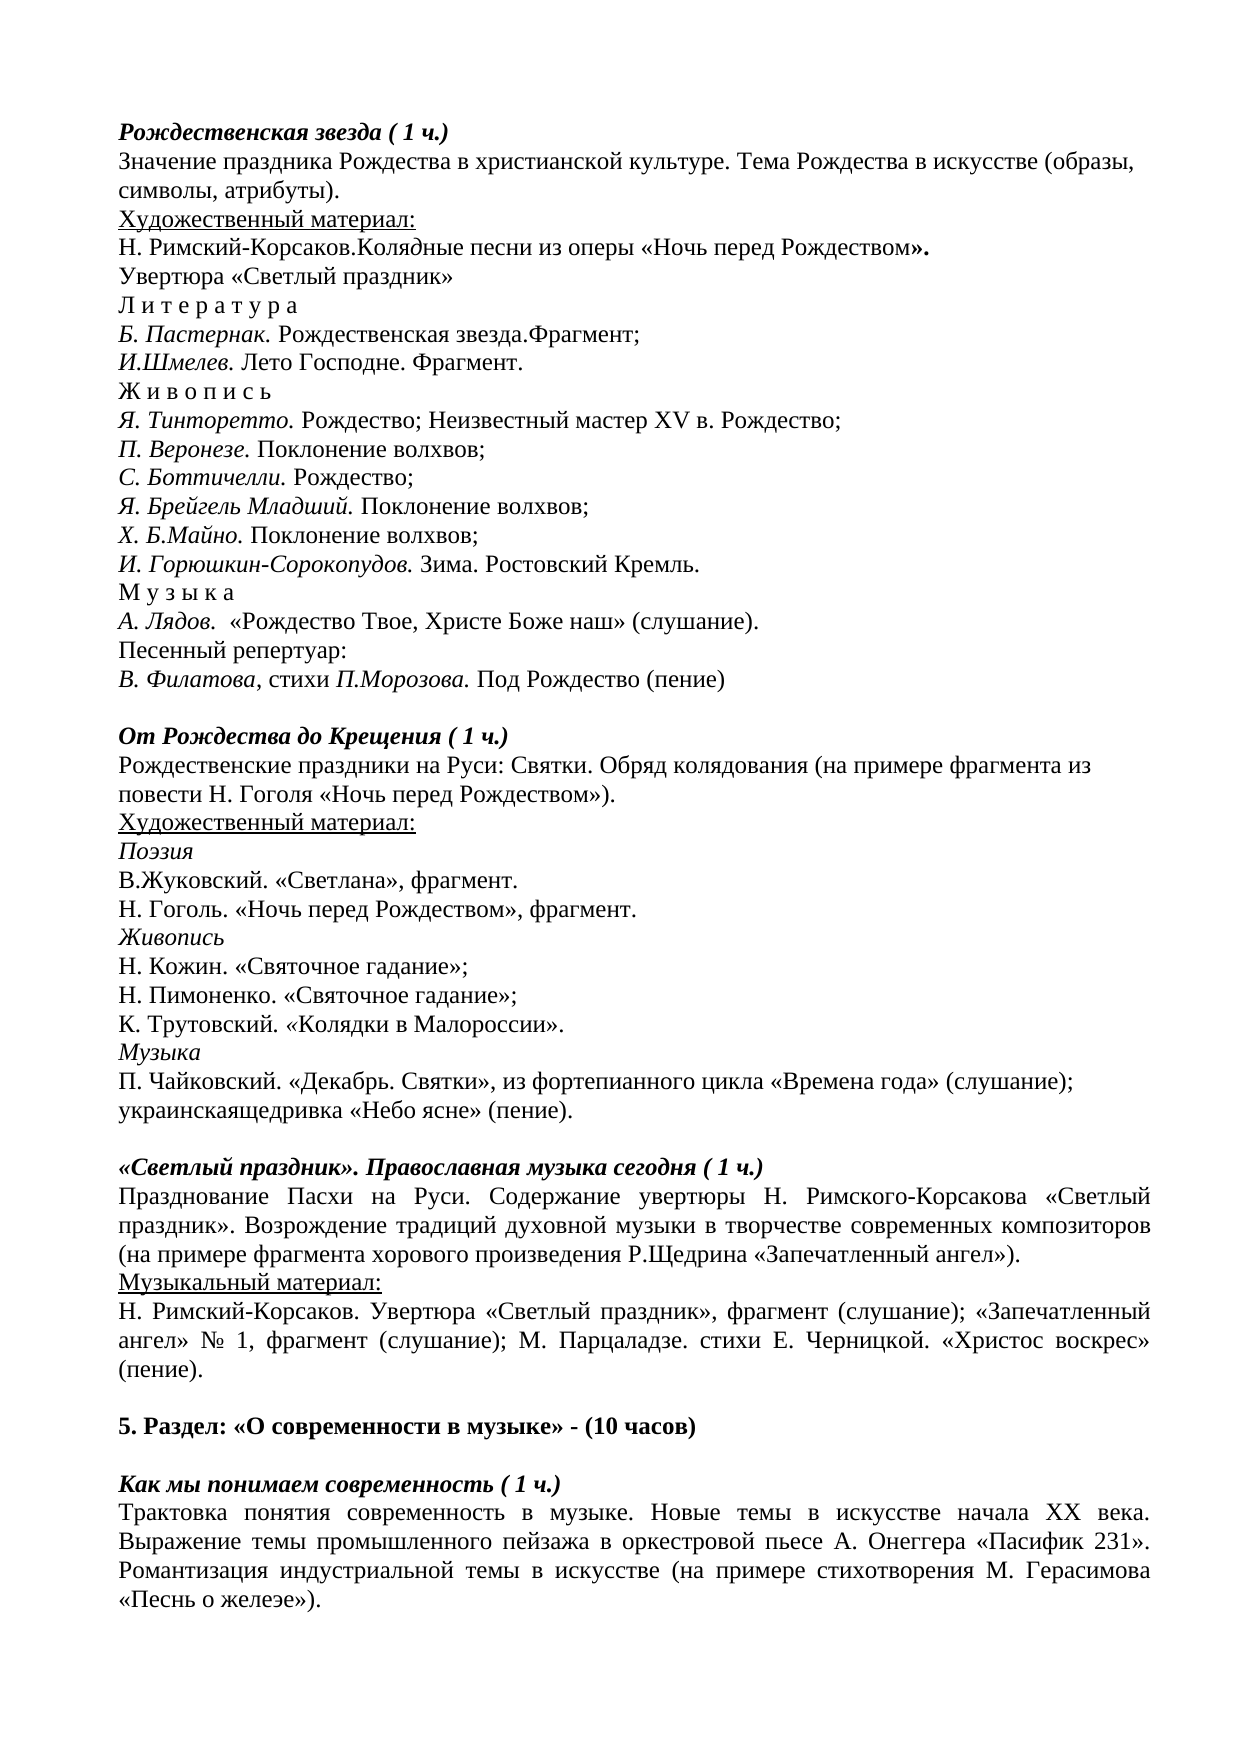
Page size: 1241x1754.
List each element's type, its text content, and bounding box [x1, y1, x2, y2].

text С. Боттичелли. Рождество; [118, 462, 1152, 491]
text В. Филатова, стихи П.Морозова. Под Рождество (пение) [118, 664, 1152, 692]
text 5. Раздел: «О современности в музыке» - (10 часов) [118, 1411, 1152, 1440]
text Музыка [118, 1037, 1152, 1066]
text Значение праздника Рождества в христианской культуре. Тема Рождества в искусстве (образы, символы, атрибуты). [118, 146, 1152, 204]
text От Рождества до Крещения ( 1 ч.) [118, 721, 1152, 750]
text Рождественская звезда ( 1 ч.) [118, 117, 1152, 146]
text Живопись [118, 922, 1152, 951]
text Трактовка понятия современность в музыке. Новые темы в искусстве начала ХХ века. Выражение темы промышленного пейзажа в оркестровой пьесе А. Онеггера «Пасифик 231». Романтизация индустриальной темы в искусстве (на примере стихотворения М. Герасимова «Песнь о желеэе»). [118, 1497, 1152, 1612]
text «Светлый праздник». Православная музыка сегодня ( 1 ч.) [118, 1152, 1152, 1181]
text Я. Брейгель Младший. Поклонение волхвов; [118, 491, 1152, 520]
text Л и т е р а т у р а [118, 290, 1152, 319]
text Художественный материал: [118, 807, 1152, 836]
text Как мы понимаем современность ( 1 ч.) [118, 1469, 1152, 1497]
text П. Чайковский. «Декабрь. Святки», из фортепианного цикла «Времена года» (слушание); украинскаящедривка «Небо ясне» (пение). [118, 1066, 1152, 1124]
text М у з ы к а [118, 577, 1152, 606]
text В.Жуковский. «Светлана», фрагмент. [118, 865, 1152, 894]
text Рождественские праздники на Руси: Святки. Обряд колядования (на примере фрагмента из повести Н. Гоголя «Ночь перед Рождеством»). [118, 750, 1152, 807]
text П. Веронезе. Поклонение волхвов; [118, 434, 1152, 462]
text Ж и в о п и с ь [118, 376, 1152, 405]
text И.Шмелев. Лето Господне. Фрагмент. [118, 347, 1152, 376]
text Празднование Пасхи на Руси. Содержание увертюры Н. Римского-Корсакова «Светлый праздник». Возрождение традиций духовной музыки в творчестве современных композиторов (на примере фрагмента хорового произведения Р.Щедрина «Запечатленный ангел»). [118, 1181, 1152, 1267]
text Н. Гоголь. «Ночь перед Рождеством», фрагмент. [118, 894, 1152, 922]
text И. Горюшкин-Сорокопудов. Зима. Ростовский Кремль. [118, 549, 1152, 577]
text Поэзия [118, 836, 1152, 865]
text Увертюра «Светлый праздник» [118, 261, 1152, 290]
text Н. Кожин. «Святочное гадание»; [118, 951, 1152, 980]
text Н. Пимоненко. «Святочное гадание»; [118, 980, 1152, 1009]
text Художественный материал: [118, 204, 1152, 232]
text Н. Римский-Корсаков. Увертюра «Светлый праздник», фрагмент (слушание); «Запечатленный ангел» № 1, фрагмент (слушание); М. Парцаладзе. стихи Е. Черницкой. «Христос воскрес» (пение). [118, 1296, 1152, 1382]
text К. Трутовский. «Колядки в Малороссии». [118, 1009, 1152, 1037]
text Я. Тинторетто. Рождество; Неизвестный мастер XV в. Рождество; [118, 405, 1152, 434]
text Н. Римский-Корсаков.Колядные песни из оперы «Ночь перед Рождеством». [118, 232, 1152, 261]
text Х. Б.Майно. Поклонение волхвов; [118, 520, 1152, 549]
text А. Лядов. «Рождество Твое, Христе Боже наш» (слушание). [118, 606, 1152, 635]
text Музыкальный материал: [118, 1267, 1152, 1296]
text Песенный репертуар: [118, 635, 1152, 664]
text Б. Пастернак. Рождественская звезда.Фрагмент; [118, 319, 1152, 347]
